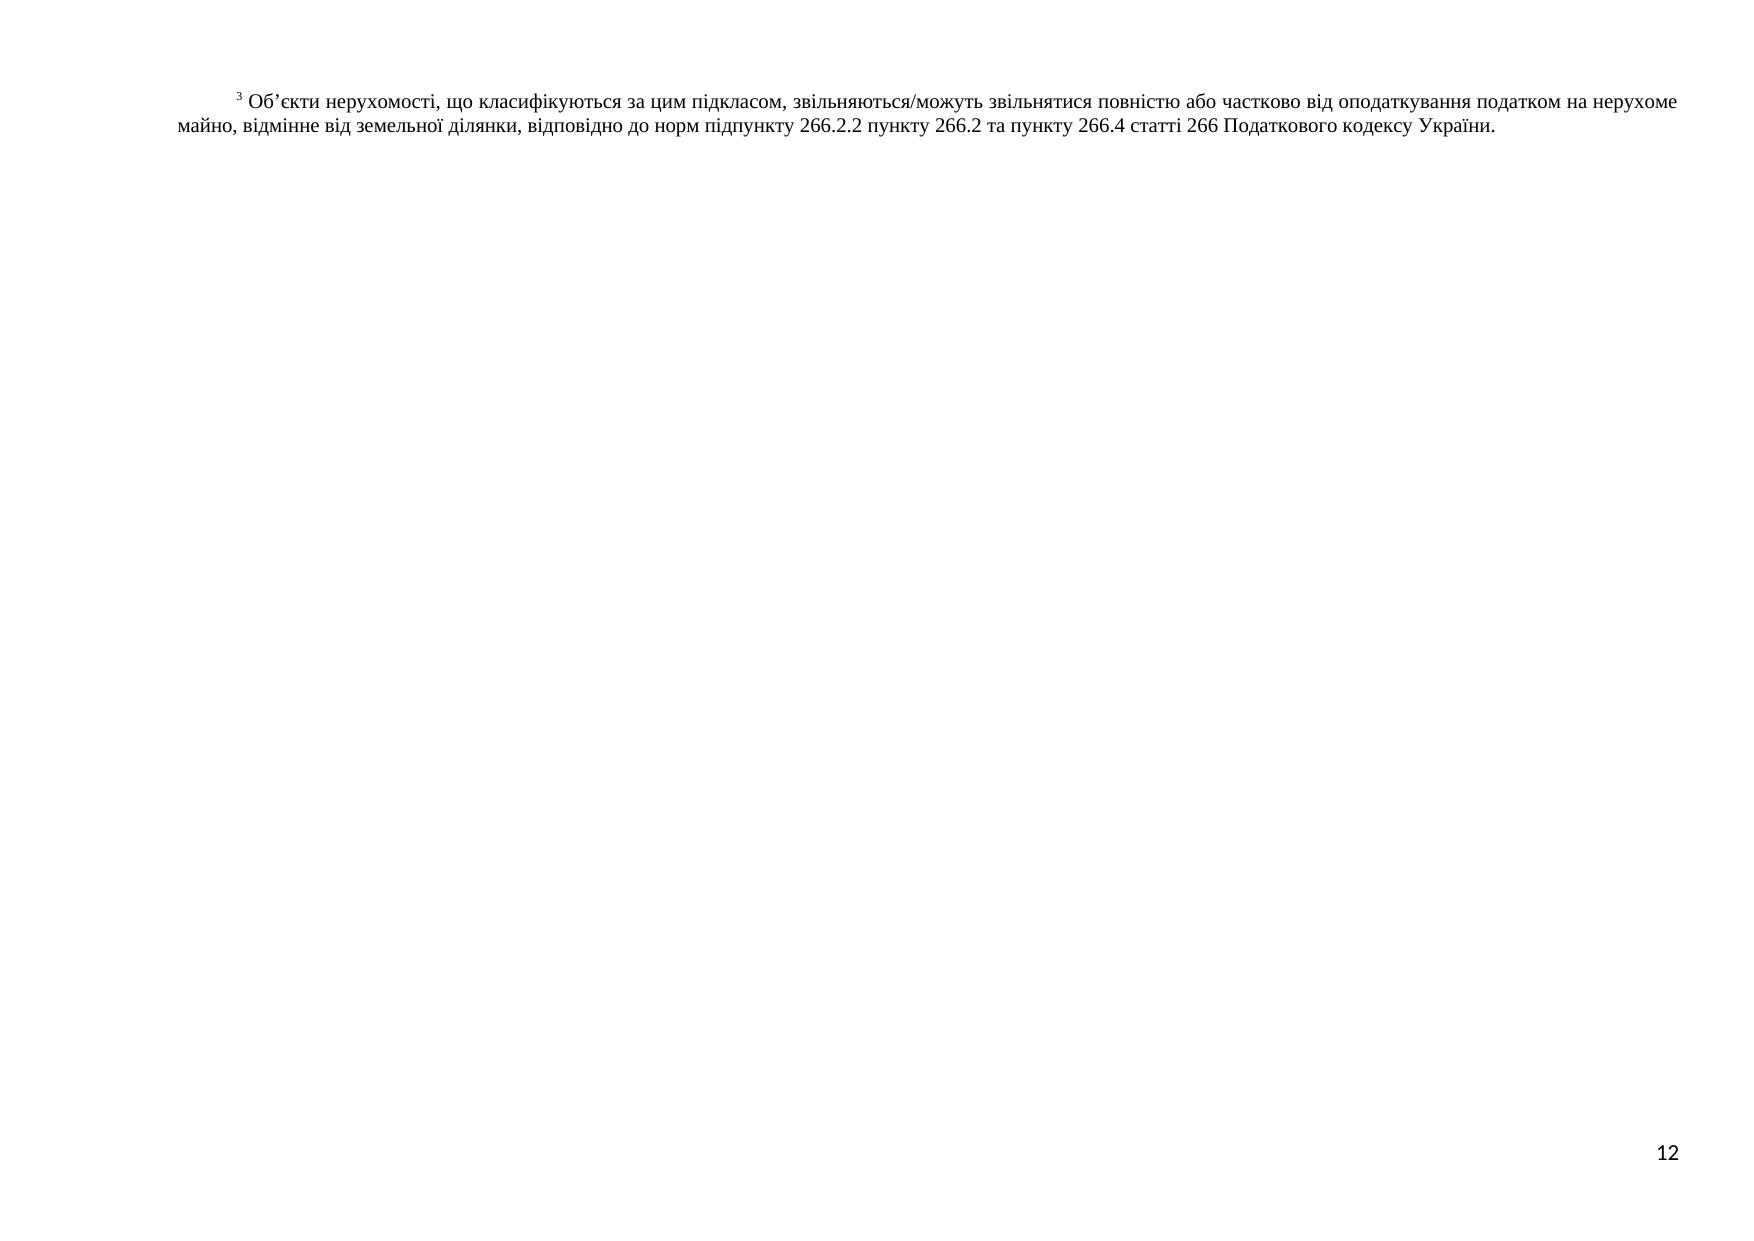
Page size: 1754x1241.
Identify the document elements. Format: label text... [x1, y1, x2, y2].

text 3 Об’єкти нерухомості, що класифікуються за цим підкласом, звільняються/можуть звільнятися повністю або частково від оподаткування податком на нерухоме майно, відмінне від земельної ділянки, відповідно до норм підпункту 266.2.2 пункту 266.2 та пункту 266.4 статті 266 Податкового кодексу України. [177, 88, 1679, 137]
